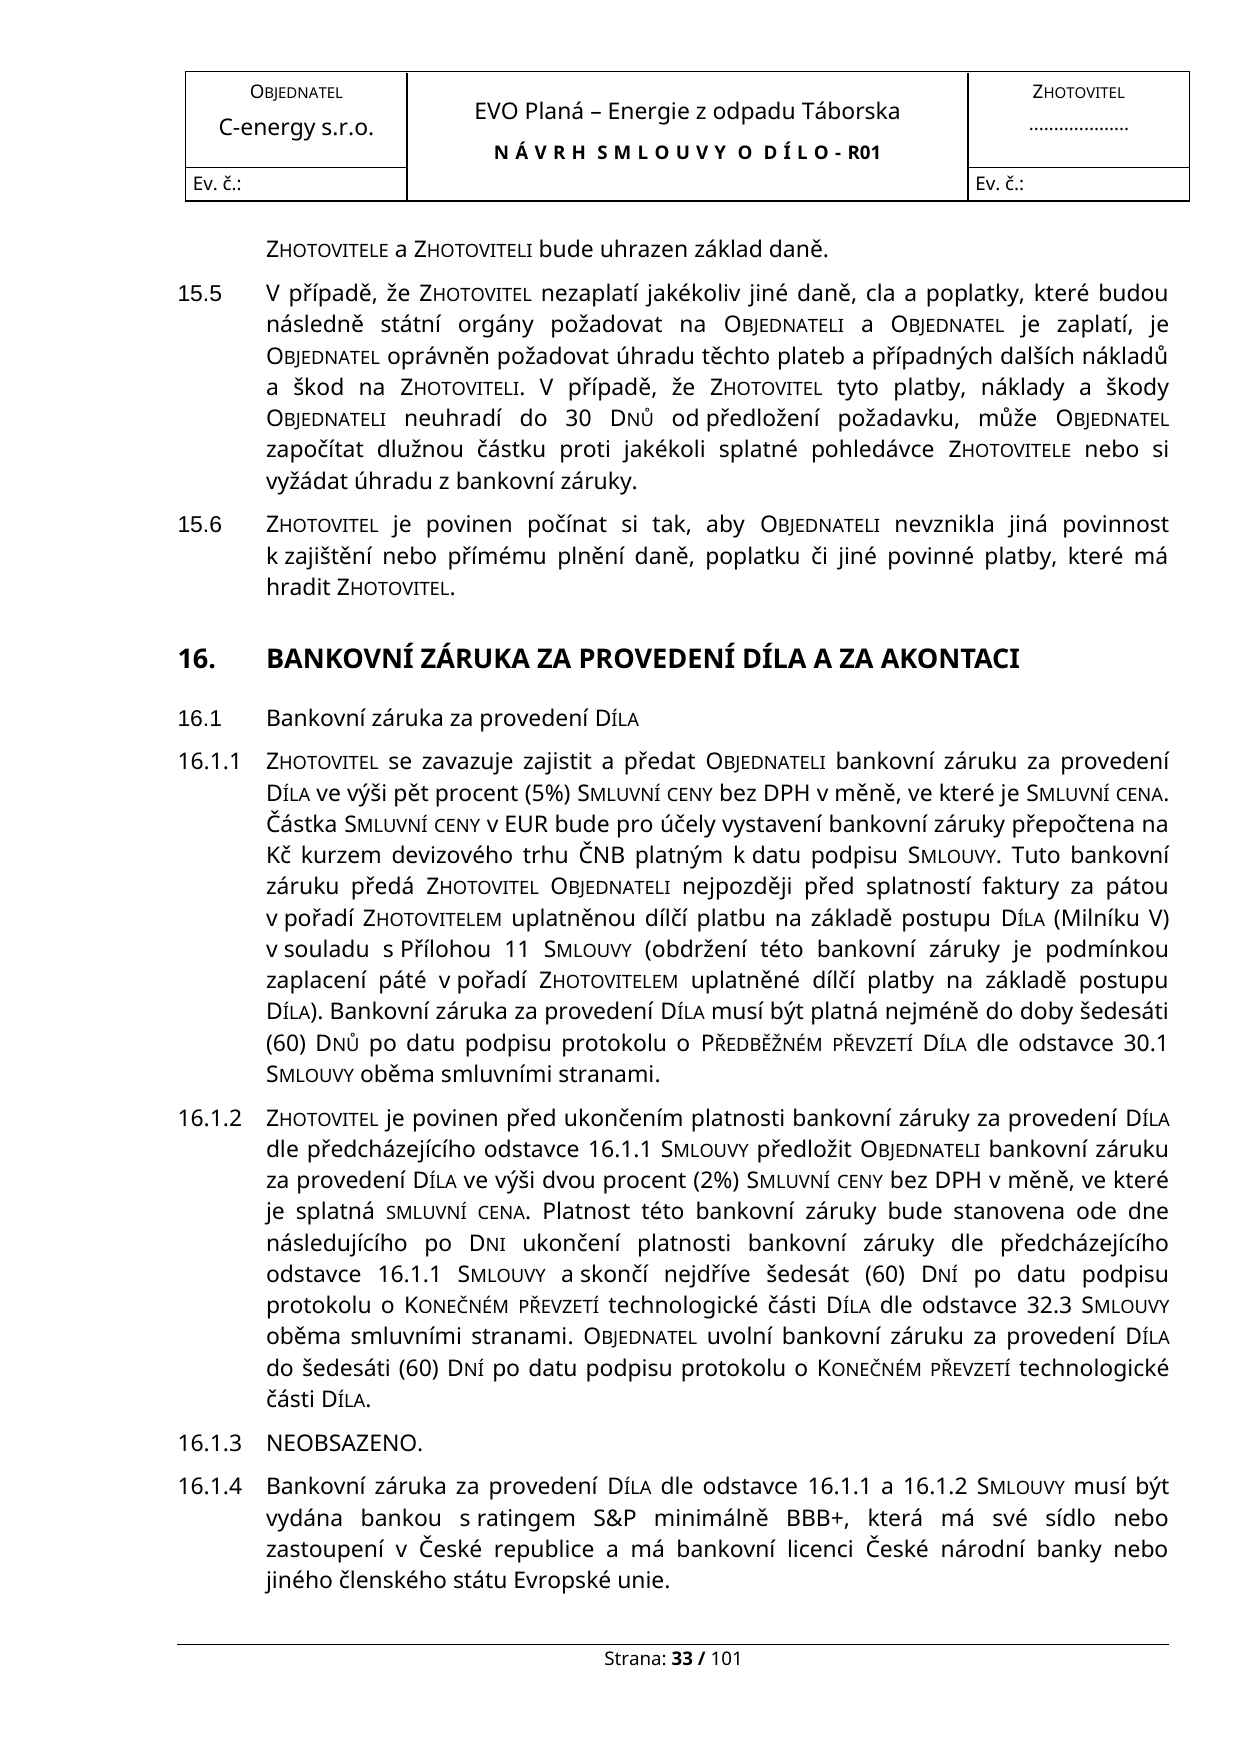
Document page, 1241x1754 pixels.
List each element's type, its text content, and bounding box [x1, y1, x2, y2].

text Bankovní záruka za provedení Díla [177, 701, 1169, 733]
subtitle V případě, že Zhotovitel nezaplatí jakékoliv jiné daně, cla a poplatky, které budou následně státní orgány požadovat na Objednateli a Objednatel je zaplatí, je Objednatel oprávněn požadovat úhradu těchto plateb a případných dalších nákladů a škod na Zhotoviteli. V případě, že Zhotovitel tyto platby, náklady a škody Objednateli neuhradí do 30 Dnů od předložení požadavku, může Objednatel započítat dlužnou částku proti jakékoli splatné pohledávce Zhotovitele nebo si vyžádat úhradu z bankovní záruky. [177, 277, 1169, 496]
subtitle bankovní záruka za provedení Díla a za akontaci [177, 639, 1169, 676]
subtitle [177, 233, 1169, 264]
subtitle NEOBSAZENO. [177, 1426, 1169, 1458]
subtitle Zhotovitel je povinen počínat si tak, aby Objednateli nevznikla jiná povinnost k zajištění nebo přímému plnění daně, poplatku či jiné povinné platby, které má hradit Zhotovitel. [177, 508, 1169, 602]
subtitle Zhotovitel je povinen před ukončením platnosti bankovní záruky za provedení Díla dle předcházejícího odstavce 16.1.1 Smlouvy předložit Objednateli bankovní záruku za provedení Díla ve výši dvou procent (2%) Smluvní ceny bez DPH v měně, ve které je splatná smluvní cena. Platnost této bankovní záruky bude stanovena ode dne následujícího po Dni ukončení platnosti bankovní záruky dle předcházejícího odstavce 16.1.1 Smlouvy a skončí nejdříve šedesát (60) Dní po datu podpisu protokolu o Konečném převzetí technologické části Díla dle odstavce 32.3 Smlouvy oběma smluvními stranami. Objednatel uvolní bankovní záruku za provedení Díla do šedesáti (60) Dní po datu podpisu protokolu o Konečném převzetí technologické části Díla. [177, 1101, 1169, 1414]
subtitle Zhotovitel se zavazuje zajistit a předat Objednateli bankovní záruku za provedení Díla ve výši pět procent (5%) Smluvní ceny bez DPH v měně, ve které je Smluvní cena. Částka Smluvní ceny v EUR bude pro účely vystavení bankovní záruky přepočtena na Kč kurzem devizového trhu ČNB platným k datu podpisu Smlouvy. Tuto bankovní záruku předá Zhotovitel Objednateli nejpozději před splatností faktury za pátou v pořadí Zhotovitelem uplatněnou dílčí platbu na základě postupu Díla (Milníku V) v souladu s Přílohou 11 Smlouvy (obdržení této bankovní záruky je podmínkou zaplacení páté v pořadí Zhotovitelem uplatněné dílčí platby na základě postupu Díla). Bankovní záruka za provedení Díla musí být platná nejméně do doby šedesáti (60) Dnů po datu podpisu protokolu o Předběžném převzetí Díla dle odstavce 30.1 Smlouvy oběma smluvními stranami. [177, 745, 1169, 1089]
subtitle Bankovní záruka za provedení Díla dle odstavce 16.1.1 a 16.1.2 Smlouvy musí být vydána bankou s ratingem S&P minimálně BBB+, která má své sídlo nebo zastoupení v České republice a má bankovní licenci České národní banky nebo jiného členského státu Evropské unie. [177, 1470, 1169, 1595]
